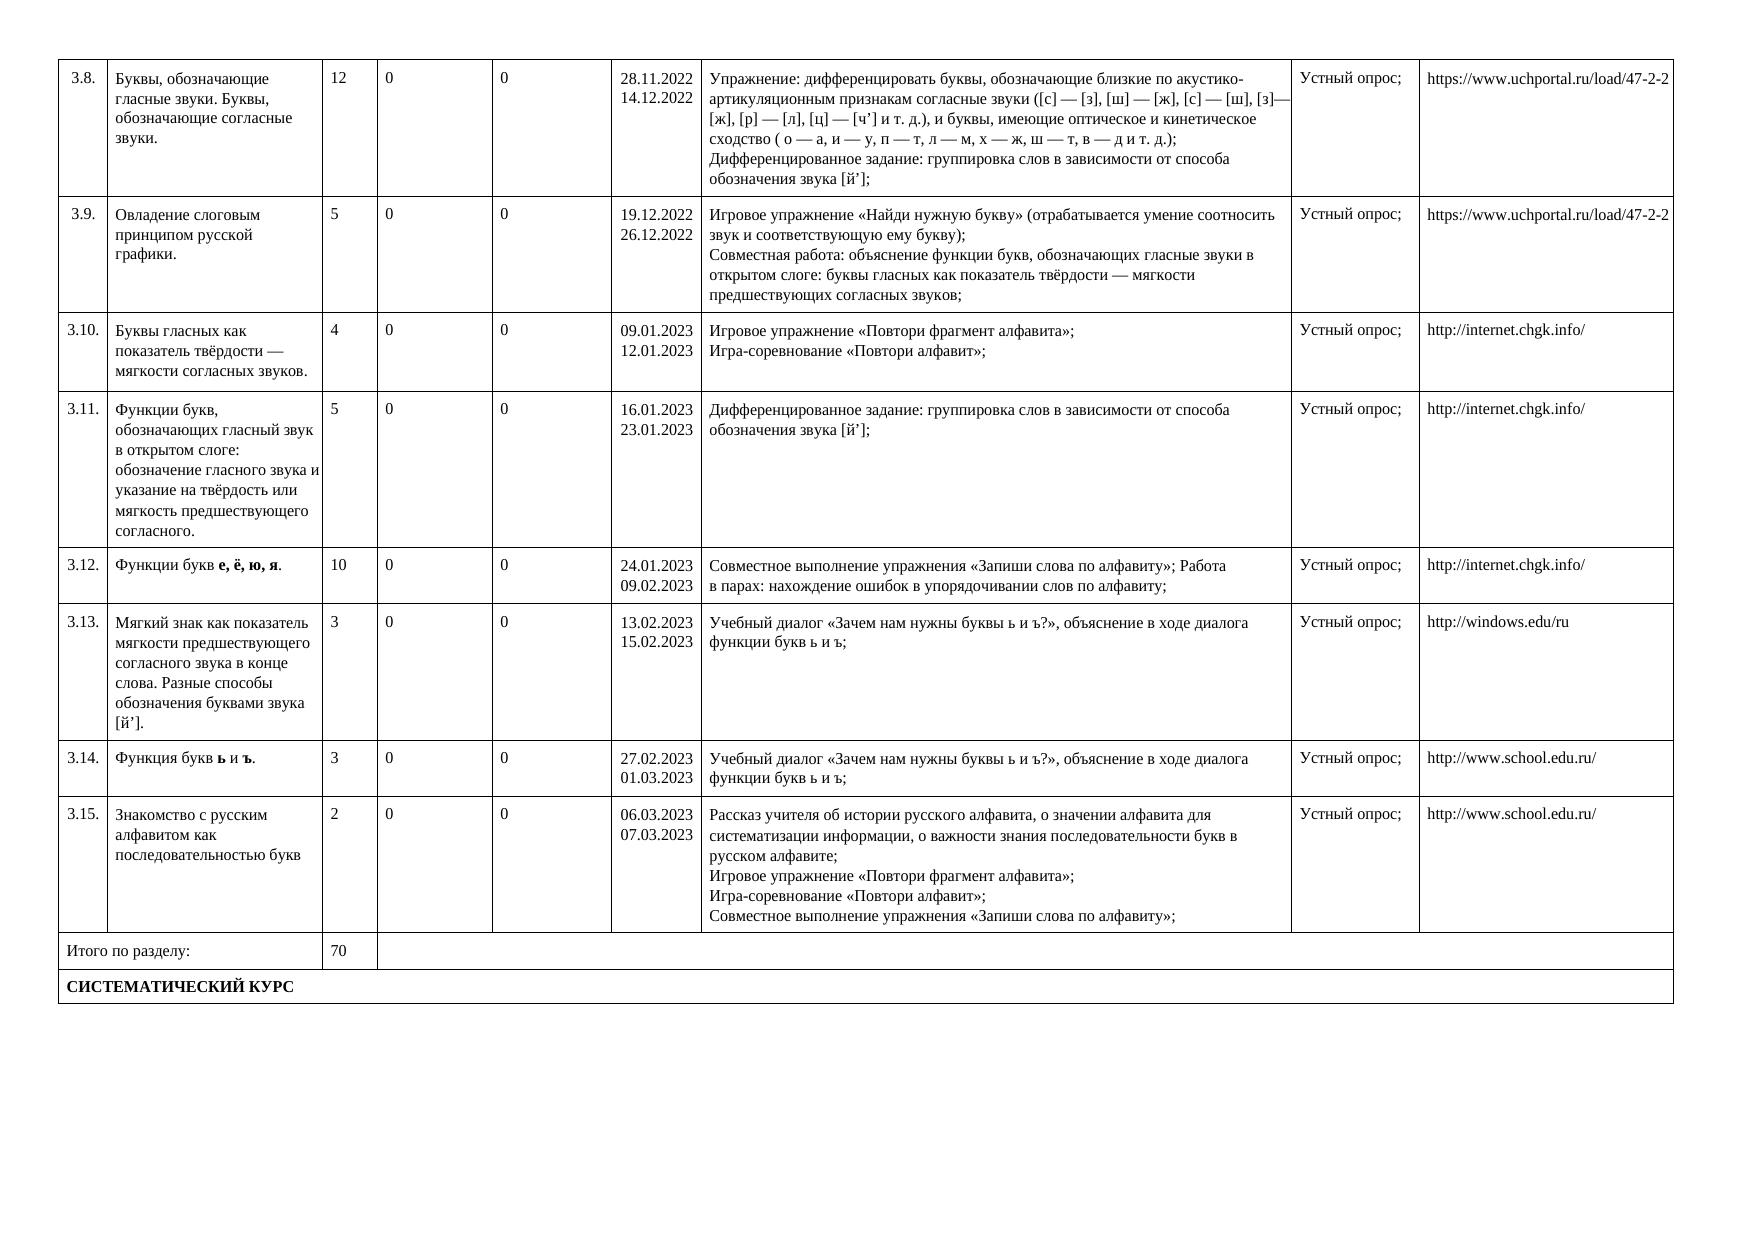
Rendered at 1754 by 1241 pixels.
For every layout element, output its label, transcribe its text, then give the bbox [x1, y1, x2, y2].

table_cell Устный опрос; [1292, 197, 1419, 312]
table_cell 0 [493, 797, 611, 932]
table_cell 4 [323, 313, 377, 391]
table_cell [378, 933, 1673, 968]
table_cell 0 [493, 313, 611, 391]
table_cell 0 [493, 197, 611, 312]
table_cell http://www.school.edu.ru/ [1420, 797, 1673, 932]
table_header Буквы, обозначающие гласные звуки. Буквы, обозначающие согласные звуки. [108, 60, 322, 196]
table_cell http://www.school.edu.ru/ [1420, 741, 1673, 796]
table_cell 0 [378, 548, 492, 603]
table_cell 0 [378, 604, 492, 740]
table_cell 3.14. [59, 741, 107, 796]
table_cell Устный опрос; [1292, 604, 1419, 740]
table_cell Дифференцированное задание: группировка слов в зависимости от способа обозначения звука [й’]; [702, 392, 1291, 547]
table_cell Устный опрос; [1292, 392, 1419, 547]
table_cell 3.15. [59, 797, 107, 932]
table_cell Итого по разделу: [59, 933, 322, 968]
table_cell Устный опрос; [1292, 313, 1419, 391]
table_cell 0 [378, 741, 492, 796]
table_cell 3 [323, 741, 377, 796]
table_cell 5 [323, 392, 377, 547]
table_cell 3.9. [59, 197, 107, 312]
table_header Упражнение: дифференцировать буквы, обозначающие близкие по акустико-артикуляционным признакам согласные звуки ([с] — [з], [ш] — [ж], [с] — [ш], [з]— [ж], [р] — [л], [ц] — [ч’] и т. д.), и буквы, имеющие оптическое и кинетическое сходство ( о — а, и — у, п — т, л — м, х — ж, ш — т, в — д и т. д.); Дифференцированное задание: группировка слов в зависимости от способа обозначения звука [й’]; [702, 60, 1291, 196]
table_cell 3.12. [59, 548, 107, 603]
table_cell 0 [378, 392, 492, 547]
table_cell 10 [323, 548, 377, 603]
table_cell Овладение слоговым принципом русской графики. [108, 197, 322, 312]
table_cell СИСТЕМАТИЧЕСКИЙ КУРС [59, 970, 1673, 1003]
table_header 3.8. [59, 60, 107, 196]
table_cell Буквы гласных как показатель твёрдости — мягкости согласных звуков. [108, 313, 322, 391]
table_header 12 [323, 60, 377, 196]
table_cell 70 [323, 933, 377, 968]
table_cell 0 [493, 604, 611, 740]
table_cell 3.10. [59, 313, 107, 391]
table_cell 24.01.2023 09.02.2023 [612, 548, 701, 603]
table_cell 09.01.2023 12.01.2023 [612, 313, 701, 391]
table_cell Устный опрос; [1292, 548, 1419, 603]
table_cell Устный опрос; [1292, 741, 1419, 796]
table_cell 2 [323, 797, 377, 932]
table_cell 3.11. [59, 392, 107, 547]
table_cell Мягкий знак как показатель мягкости предшест​вующего согласного звука в конце слова. Разные способы обозначения буквами звука [й’]. [108, 604, 322, 740]
table_cell http://internet.chgk.info/ [1420, 313, 1673, 391]
table_cell 0 [378, 313, 492, 391]
table_cell Совместное выполнение упражнения «Запиши слова по алфавиту»; Работа в парах: нахождение ошибок в упорядочивании слов по алфавиту; [702, 548, 1291, 603]
table_header 0 [493, 60, 611, 196]
table_cell http://windows.edu/ru [1420, 604, 1673, 740]
table_cell 13.02.2023 15.02.2023 [612, 604, 701, 740]
table_cell 19.12.2022 26.12.2022 [612, 197, 701, 312]
table_cell 0 [378, 197, 492, 312]
table_cell http://internet.chgk.info/ [1420, 548, 1673, 603]
table_cell 0 [493, 741, 611, 796]
table_cell 0 [493, 392, 611, 547]
table_cell Устный опрос; [1292, 797, 1419, 932]
table_cell 0 [493, 548, 611, 603]
table_cell 3.13. [59, 604, 107, 740]
table_cell 06.03.2023 07.03.2023 [612, 797, 701, 932]
table_header 0 [378, 60, 492, 196]
table_cell http://internet.chgk.info/ [1420, 392, 1673, 547]
table_cell 16.01.2023 23.01.2023 [612, 392, 701, 547]
table_cell Учебный диалог «Зачем нам нужны буквы ь и ъ?», объяснение в ходе диалога функции букв ь и ъ; [702, 604, 1291, 740]
table_cell Функция букв ь и ъ. [108, 741, 322, 796]
table_cell 3 [323, 604, 377, 740]
table_cell Знакомство с русским алфавитом как последовательностью букв [108, 797, 322, 932]
table_header Устный опрос; [1292, 60, 1419, 196]
table_header https://www.uchportal.ru/load/47-2-2 [1420, 60, 1673, 196]
table_cell Функции букв, обозначающих гласный звук в открытом слоге: обозначение гласного звука и указание на твёрдость или мягкость предшествующего согласного. [108, 392, 322, 547]
table_cell https://www.uchportal.ru/load/47-2-2 [1420, 197, 1673, 312]
table_header 28.11.2022 14.12.2022 [612, 60, 701, 196]
table_cell 0 [378, 797, 492, 932]
table_cell Функции букв е, ё, ю, я. [108, 548, 322, 603]
table_cell Учебный диалог «Зачем нам нужны буквы ь и ъ?», объяснение в ходе диалога функции букв ь и ъ; [702, 741, 1291, 796]
table_cell 5 [323, 197, 377, 312]
table_cell 27.02.2023 01.03.2023 [612, 741, 701, 796]
table_cell Рассказ учителя об истории русского алфавита, о значении алфавита для систематизации информации, о важности знания последовательности букв в русском алфавите; Игровое упражнение «Повтори фрагмент алфавита»; Игра-соревнование «Повтори алфавит»; Совместное выполнение упражнения «Запиши слова по алфавиту»; [702, 797, 1291, 932]
table_cell Игровое упражнение «Повтори фрагмент алфавита»; Игра-соревнование «Повтори алфавит»; [702, 313, 1291, 391]
